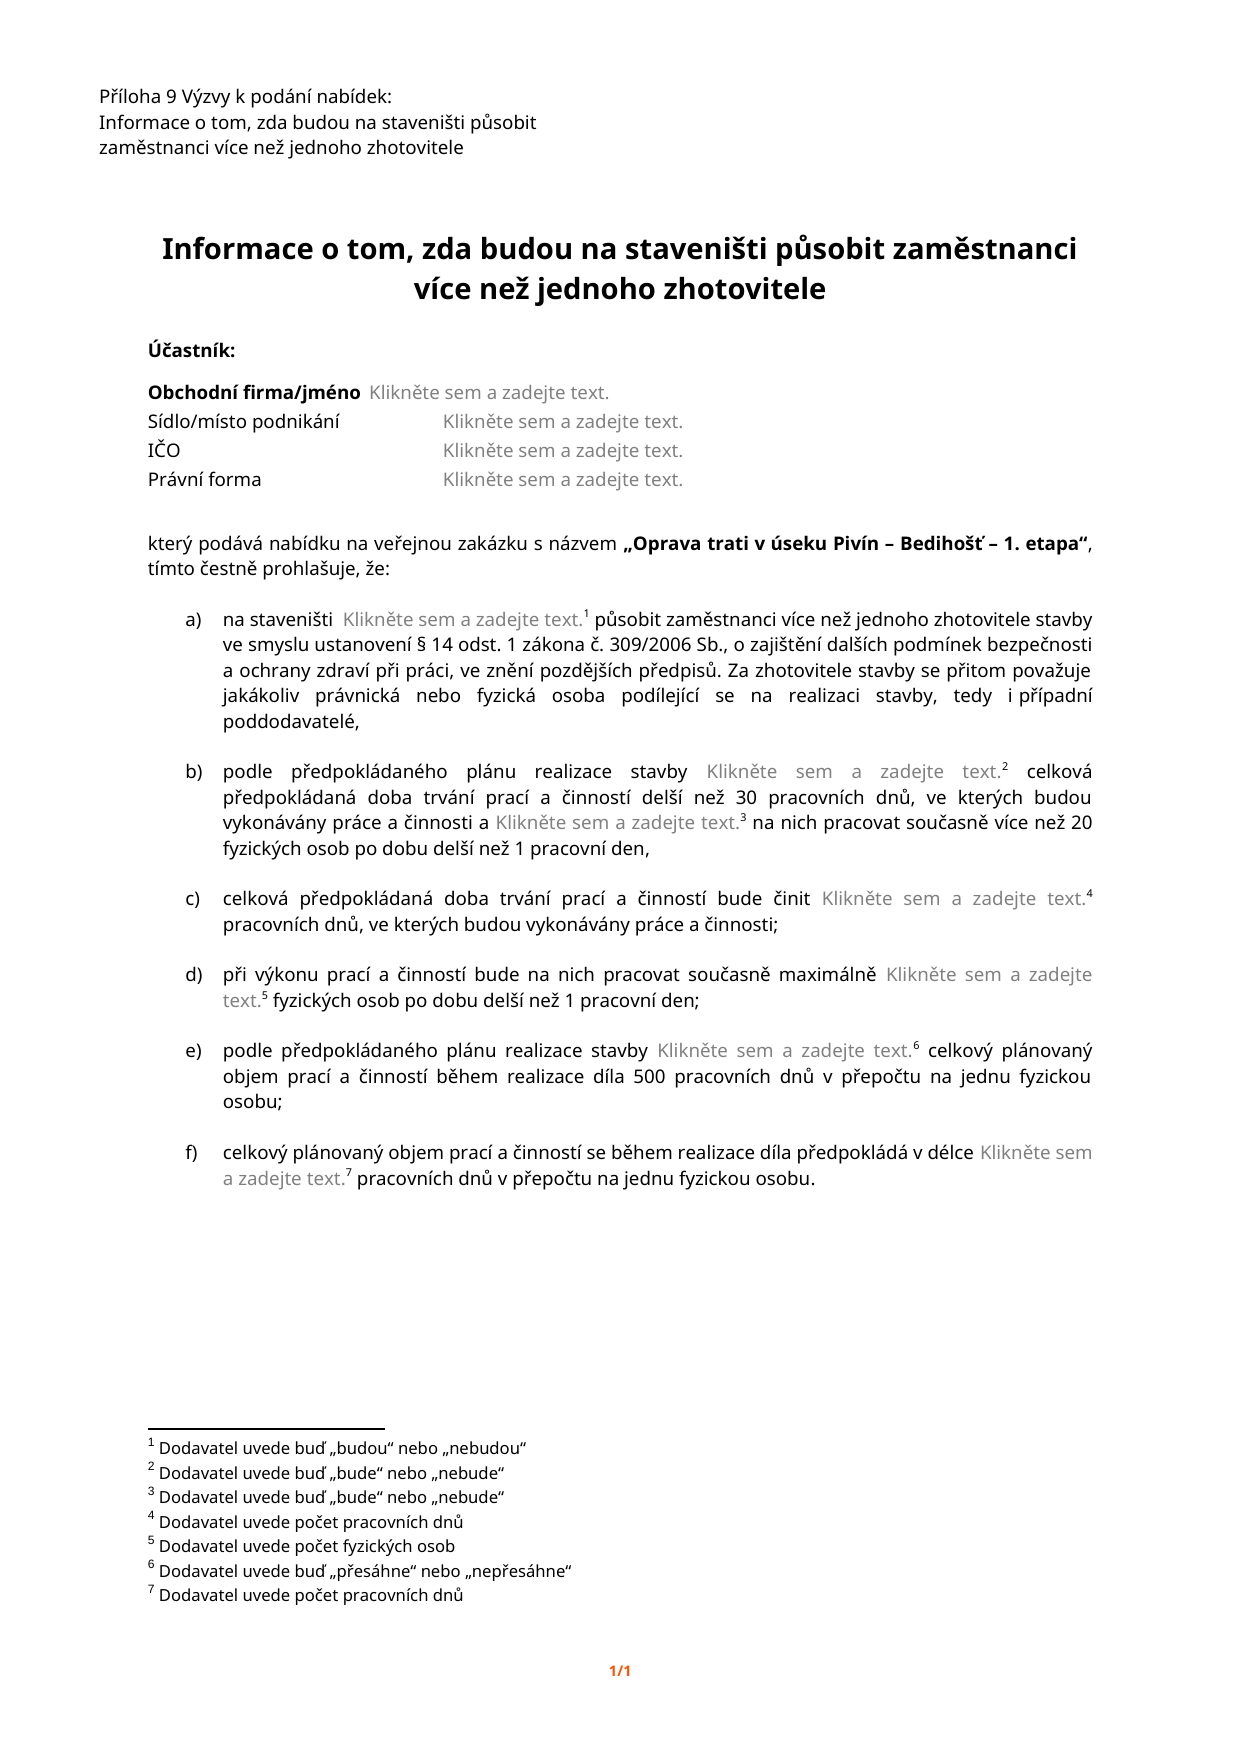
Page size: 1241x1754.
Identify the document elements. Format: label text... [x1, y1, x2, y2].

list celkový plánovaný objem prací a činností se během realizace díla předpokládá v délce pracovních dnů v přepočtu na jednu fyzickou osobu. [185, 1139, 1093, 1190]
list celková předpokládaná doba trvání prací a činností bude činit pracovních dnů, ve kterých budou vykonávány práce a činnosti; [185, 886, 1093, 937]
list na staveništi působit zaměstnanci více než jednoho zhotovitele stavby ve smyslu ustanovení § 14 odst. 1 zákona č. 309/2006 Sb., o zajištění dalších podmínek bezpečnosti a ochrany zdraví při práci, ve znění pozdějších předpisů. Za zhotovitele stavby se přitom považuje jakákoliv právnická nebo fyzická osoba podílející se na realizaci stavby, tedy i případní poddodavatelé, [185, 606, 1093, 734]
list podle předpokládaného plánu realizace stavby celková předpokládaná doba trvání prací a činností delší než 30 pracovních dnů, ve kterých budou vykonávány práce a činnosti a na nich pracovat současně více než 20 fyzických osob po dobu delší než 1 pracovní den, [185, 759, 1093, 861]
text Právní forma [148, 463, 1093, 492]
list při výkonu prací a činností bude na nich pracovat současně maximálně fyzických osob po dobu delší než 1 pracovní den; [185, 962, 1093, 1013]
text Sídlo/místo podnikání [148, 405, 1093, 434]
text IČO [148, 434, 1093, 463]
list podle předpokládaného plánu realizace stavby celkový plánovaný objem prací a činností během realizace díla 500 pracovních dnů v přepočtu na jednu fyzickou osobu; [185, 1038, 1093, 1114]
text Obchodní firma/jméno [148, 376, 1093, 405]
text Účastník: [148, 333, 1093, 364]
text který podává nabídku na veřejnou zakázku s názvem „Oprava trati v úseku Pivín – Bedihošť – 1. etapa“, tímto čestně prohlašuje, že: [148, 530, 1093, 581]
title Informace o tom, zda budou na staveništi působit zaměstnanci více než jednoho zhotovitele [148, 228, 1093, 308]
